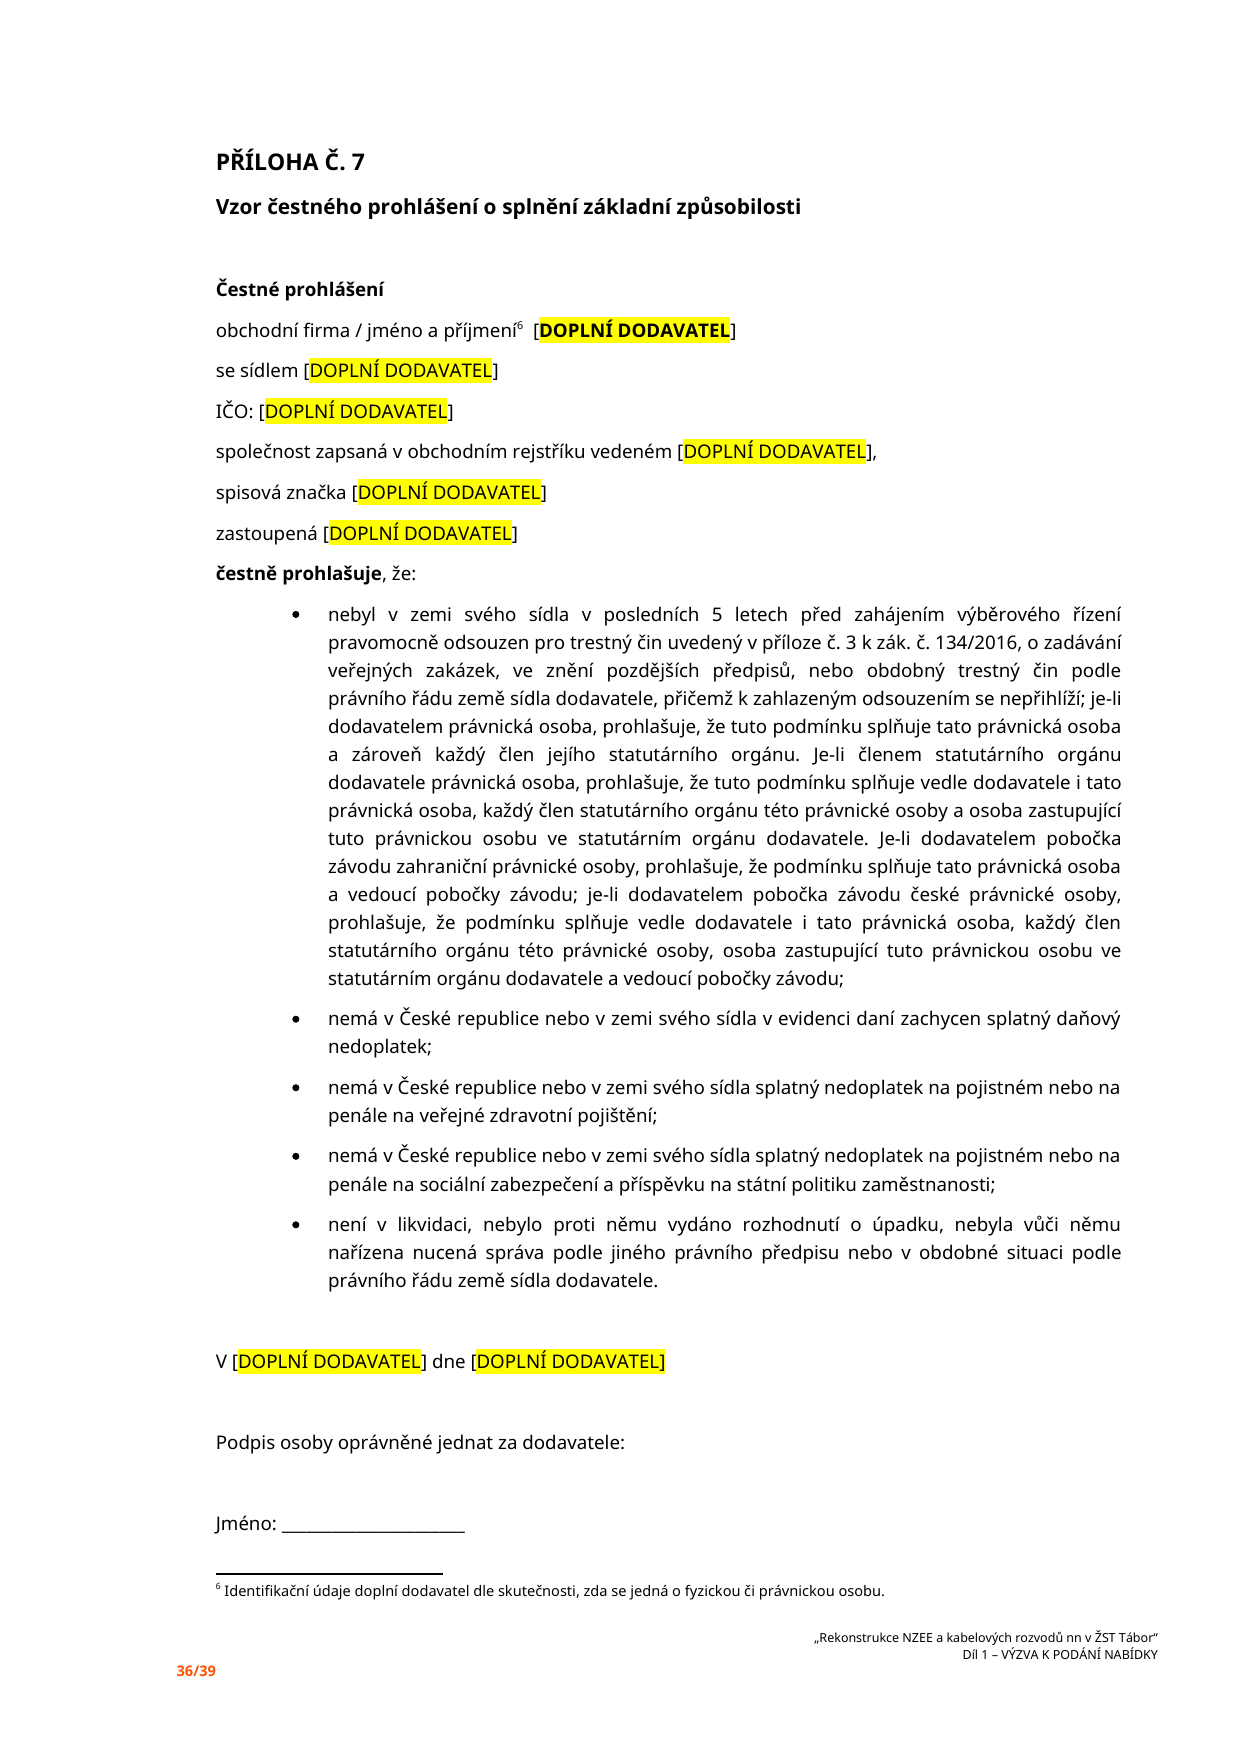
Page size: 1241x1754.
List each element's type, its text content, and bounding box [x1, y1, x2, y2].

text spisová značka [DOPLNÍ DODAVATEL] [541, 479, 1122, 505]
text nemá v České republice nebo v zemi svého sídla splatný nedoplatek na pojistném nebo na penále na sociální zabezpečení a příspěvku na státní politiku zaměstnanosti; [292, 1143, 1122, 1196]
text není v likvidaci, nebylo proti němu vydáno rozhodnutí o úpadku, nebyla vůči němu nařízena nucená správa podle jiného právního předpisu nebo v obdobné situaci podle právního řádu země sídla dodavatele. [292, 1211, 1122, 1293]
text se sídlem [DOPLNÍ DODAVATEL] [492, 358, 1122, 383]
text Podpis osoby oprávněné jednat za dodavatele: [216, 1429, 1122, 1455]
text čestně prohlašuje, že: [216, 560, 1122, 586]
text Jméno: ______________________ [216, 1511, 1122, 1536]
text společnost zapsaná v obchodním rejstříku vedeném [DOPLNÍ DODAVATEL], [866, 439, 1122, 464]
text zastoupená [DOPLNÍ DODAVATEL] [216, 520, 329, 545]
text se sídlem [DOPLNÍ DODAVATEL] [216, 358, 309, 383]
text nemá v České republice nebo v zemi svého sídla v evidenci daní zachycen splatný daňový nedoplatek; [292, 1006, 1122, 1059]
text zastoupená [DOPLNÍ DODAVATEL] [512, 520, 1122, 545]
text obchodní firma / jméno a příjmení [DOPLNÍ DODAVATEL] [216, 317, 539, 343]
text Čestné prohlášení [216, 277, 1122, 302]
text společnost zapsaná v obchodním rejstříku vedeném [DOPLNÍ DODAVATEL], [216, 439, 683, 464]
text nemá v České republice nebo v zemi svého sídla splatný nedoplatek na pojistném nebo na penále na veřejné zdravotní pojištění; [292, 1074, 1122, 1128]
text V [DOPLNÍ DODAVATEL] dne [DOPLNÍ DODAVATEL] [216, 1348, 1122, 1374]
text IČO: [DOPLNÍ DODAVATEL] [447, 398, 1122, 424]
text spisová značka [DOPLNÍ DODAVATEL] [216, 479, 358, 505]
text Vzor čestného prohlášení o splnění základní způsobilosti [216, 192, 1122, 221]
text Příloha č. 7 [216, 146, 1122, 177]
text nebyl v zemi svého sídla v posledních 5 letech před zahájením výběrového řízení pravomocně odsouzen pro trestný čin uvedený v příloze č. 3 k zák. č. 134/2016, o zadávání veřejných zakázek, ve znění pozdějších předpisů, nebo obdobný trestný čin podle právního řádu země sídla dodavatele, přičemž k zahlazeným odsouzením se nepřihlíží; je-li dodavatelem právnická osoba, prohlašuje, že tuto podmínku splňuje tato právnická osoba a zároveň každý člen jejího statutárního orgánu. Je-li členem statutárního orgánu dodavatele právnická osoba, prohlašuje, že tuto podmínku splňuje vedle dodavatele i tato právnická osoba, každý člen statutárního orgánu této právnické osoby a osoba zastupující tuto právnickou osobu ve statutárním orgánu dodavatele. Je-li dodavatelem pobočka závodu zahraniční právnické osoby, prohlašuje, že podmínku splňuje tato právnická osoba a vedoucí pobočky závodu; je-li dodavatelem pobočka závodu české právnické osoby, prohlašuje, že podmínku splňuje vedle dodavatele i tato právnická osoba, každý člen statutárního orgánu této právnické osoby, osoba zastupující tuto právnickou osobu ve statutárním orgánu dodavatele a vedoucí pobočky závodu; [292, 601, 1122, 991]
text obchodní firma / jméno a příjmení [DOPLNÍ DODAVATEL] [730, 317, 1122, 343]
